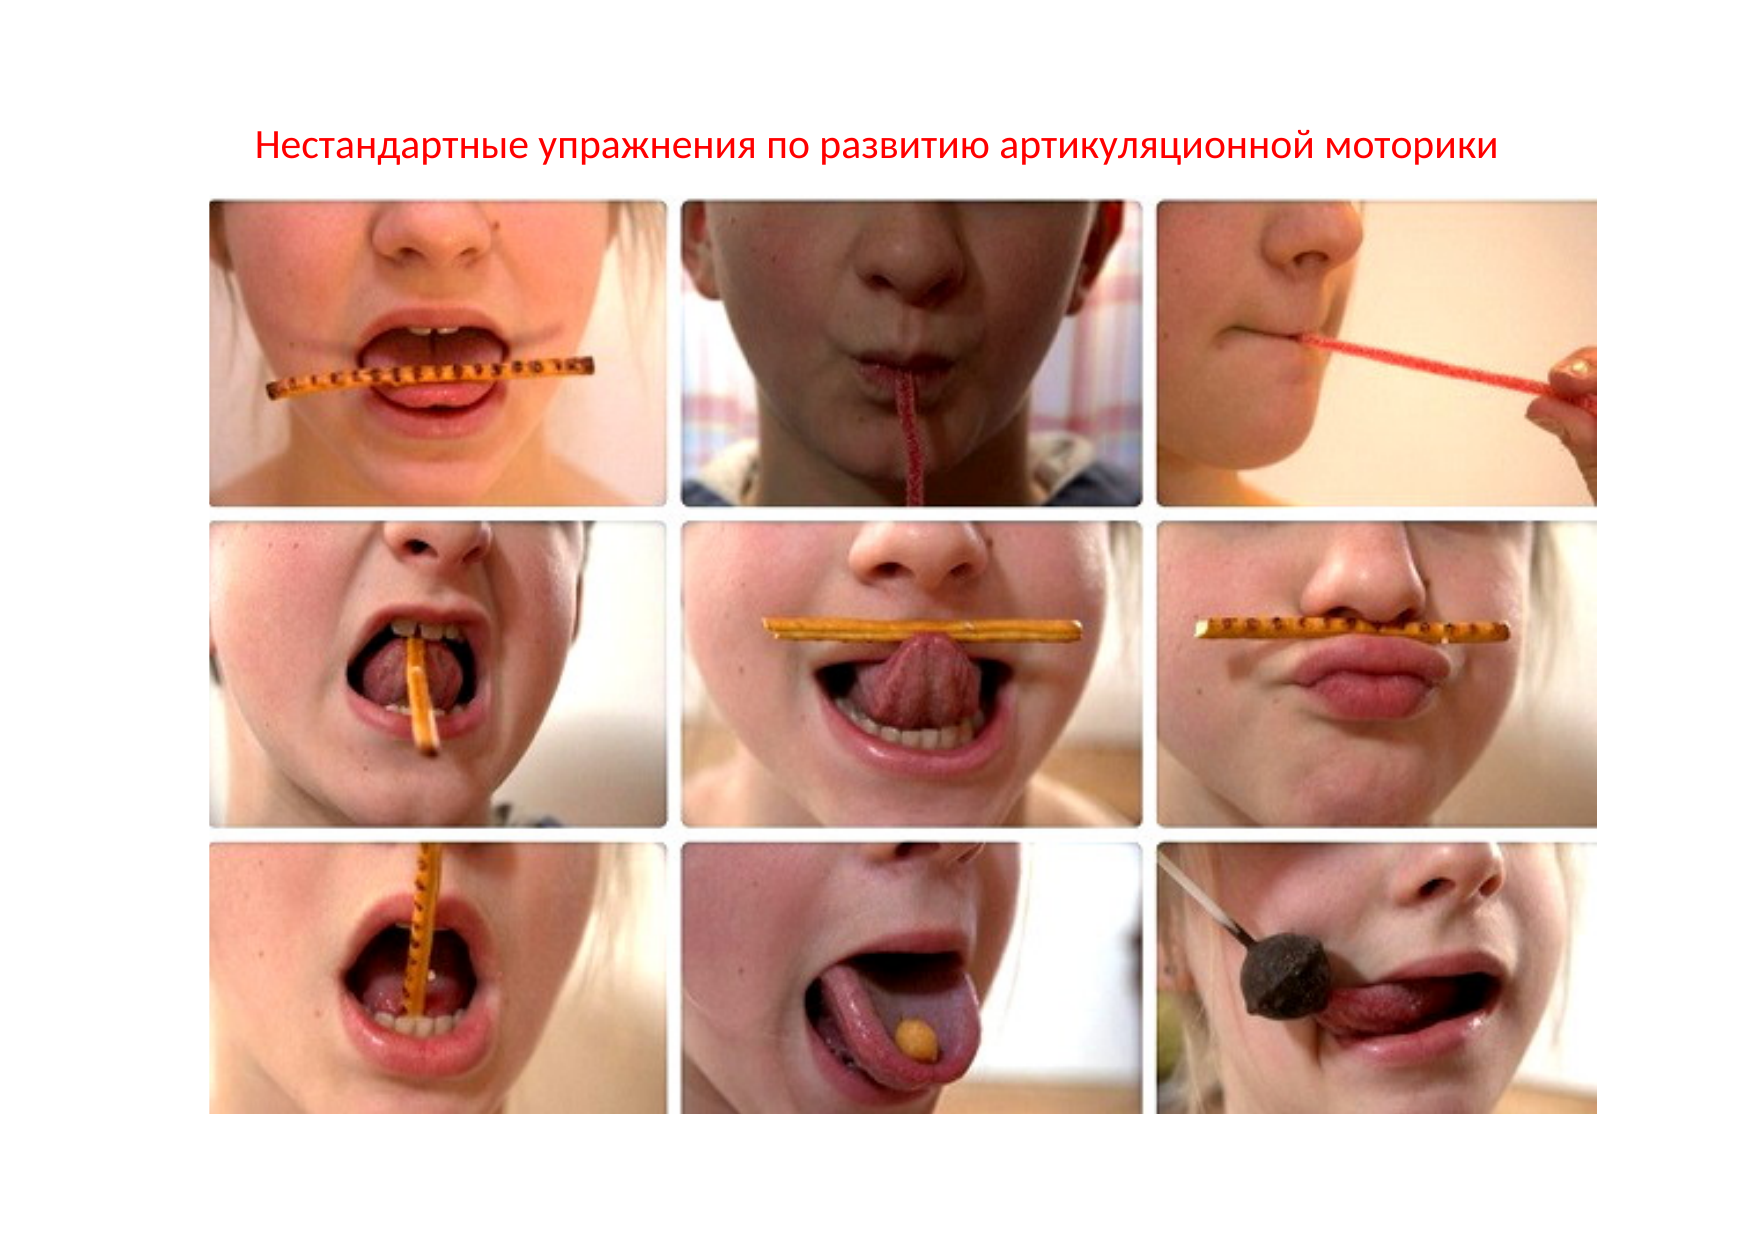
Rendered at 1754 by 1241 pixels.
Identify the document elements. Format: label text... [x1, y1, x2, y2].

text Нестандартные упражнения по развитию артикуляционной моторики [118, 118, 1636, 169]
picture [209, 195, 1597, 1114]
